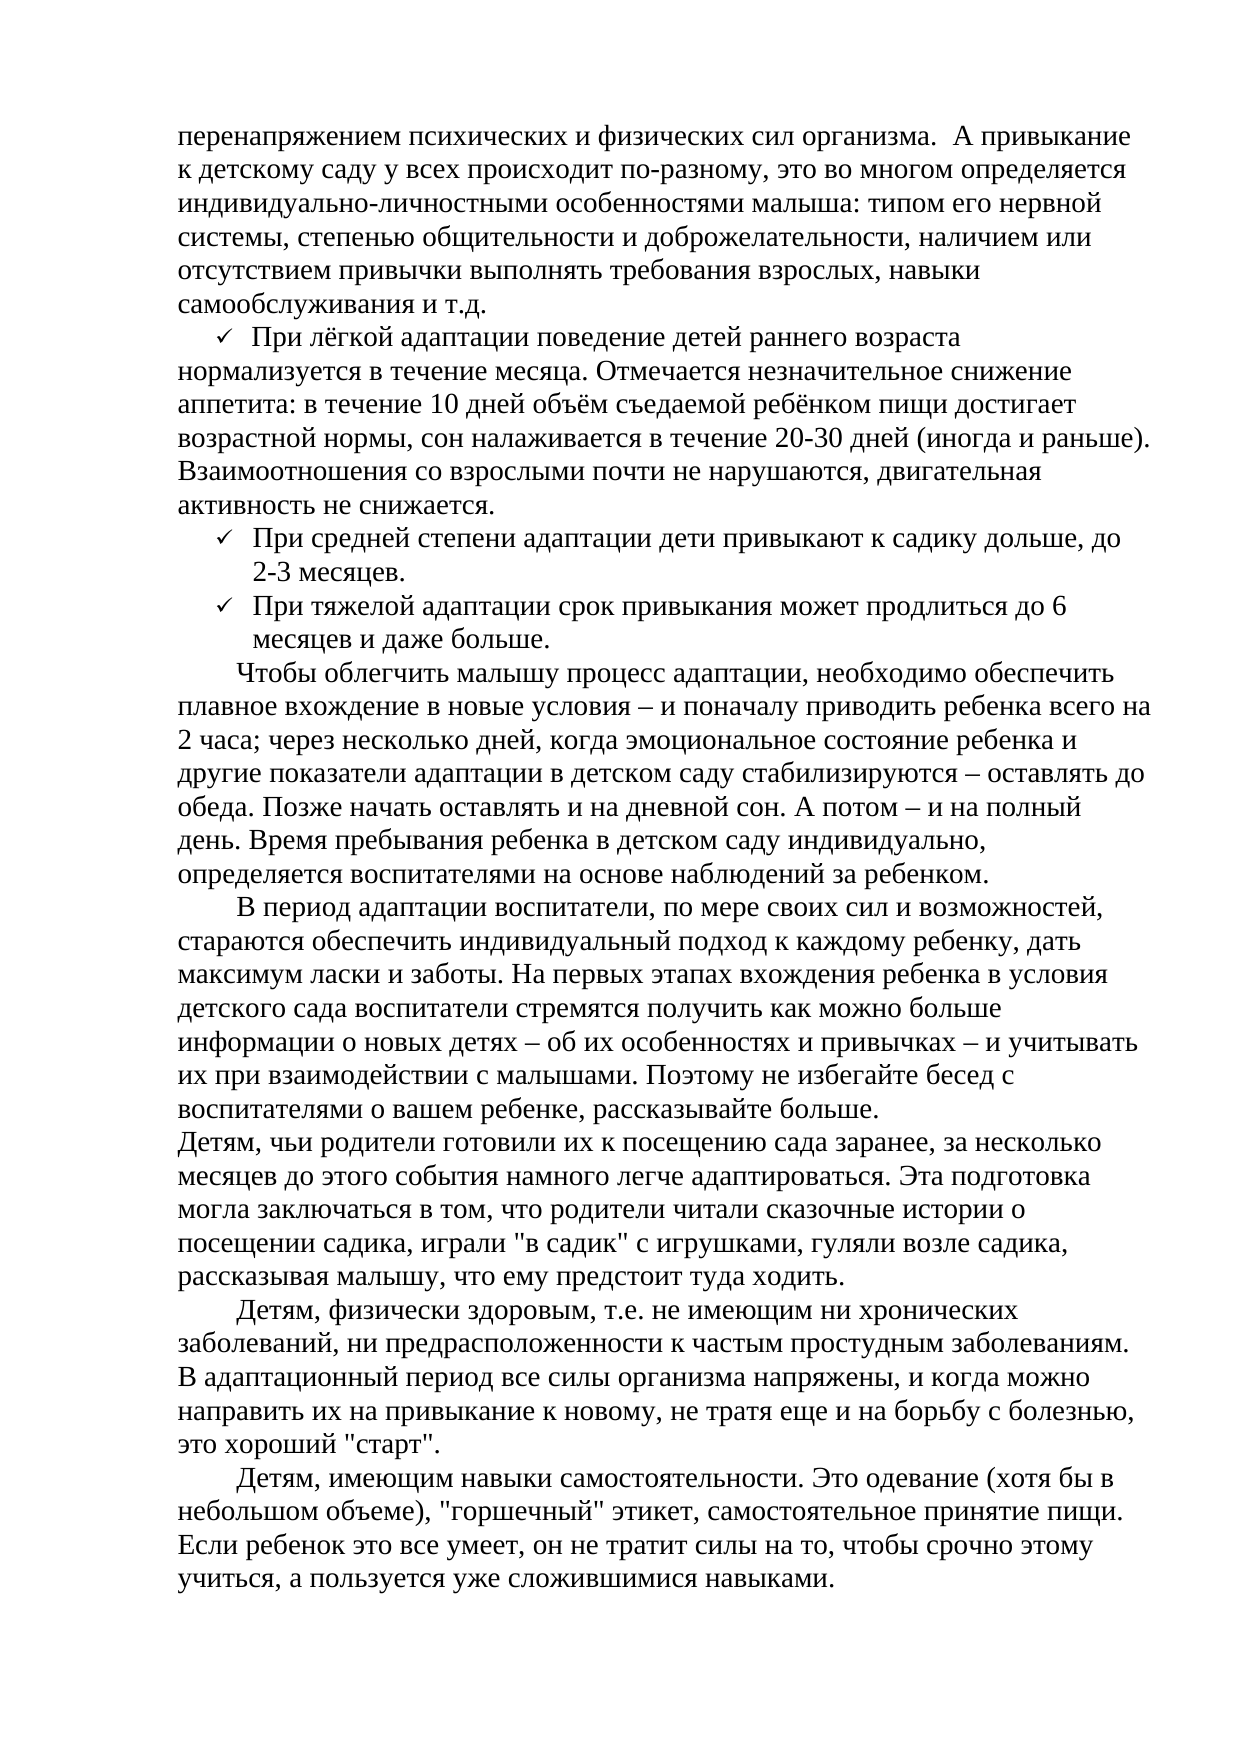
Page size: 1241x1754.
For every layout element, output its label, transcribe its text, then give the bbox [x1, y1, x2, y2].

list При тяжелой адаптации срок привыкания может продлиться до 6 месяцев и даже больше. [215, 588, 1152, 655]
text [177, 118, 1152, 319]
text В период адаптации воспитатели, по мере своих сил и возможностей, стараются обеспечить индивидуальный подход к каждому ребенку, дать максимум ласки и заботы. На первых этапах вхождения ребенка в условия детского сада воспитатели стремятся получить как можно больше информации о новых детях – об их особенностях и привычках – и учитывать их при взаимодействии с малышами. Поэтому не избегайте бесед с воспитателями о вашем ребенке, рассказывайте больше. [177, 889, 1152, 1124]
list При средней степени адаптации дети привыкают к садику дольше, до 2-3 месяцев. [215, 521, 1152, 588]
text Чтобы облегчить малышу процесс адаптации, необходимо обеспечить плавное вхождение в новые условия – и поначалу приводить ребенка всего на 2 часа; через несколько дней, когда эмоциональное состояние ребенка и другие показатели адаптации в детском саду стабилизируются – оставлять до обеда. Позже начать оставлять и на дневной сон. А потом – и на полный день. Время пребывания ребенка в детском саду индивидуально, определяется воспитателями на основе наблюдений за ребенком. [177, 655, 1152, 889]
text Детям, чьи родители готовили их к посещению сада заранее, за несколько месяцев до этого события намного легче адаптироваться. Эта подготовка могла заключаться в том, что родители читали сказочные истории о посещении садика, играли "в садик" с игрушками, гуляли возле садика, рассказывая малышу, что ему предстоит туда ходить. [177, 1124, 1152, 1292]
text Детям, имеющим навыки самостоятельности. Это одевание (хотя бы в небольшом объеме), "горшечный" этикет, самостоятельное принятие пищи. Если ребенок это все умеет, он не тратит силы на то, чтобы срочно этому учиться, а пользуется уже сложившимися навыками. [177, 1460, 1152, 1594]
text Детям, физически здоровым, т.е. не имеющим ни хронических заболеваний, ни предрасположенности к частым простудным заболеваниям. В адаптационный период все силы организма напряжены, и когда можно направить их на привыкание к новому, не тратя еще и на борьбу с болезнью, это хороший "старт". [177, 1292, 1152, 1460]
list При лёгкой адаптации поведение детей раннего возраста нормализуется в течение месяца. Отмечается незначительное снижение аппетита: в течение 10 дней объём съедаемой ребёнком пищи достигает возрастной нормы, сон налаживается в течение 20-30 дней (иногда и раньше). Взаимоотношения со взрослыми почти не нарушаются, двигательная активность не снижается. [177, 319, 1152, 521]
